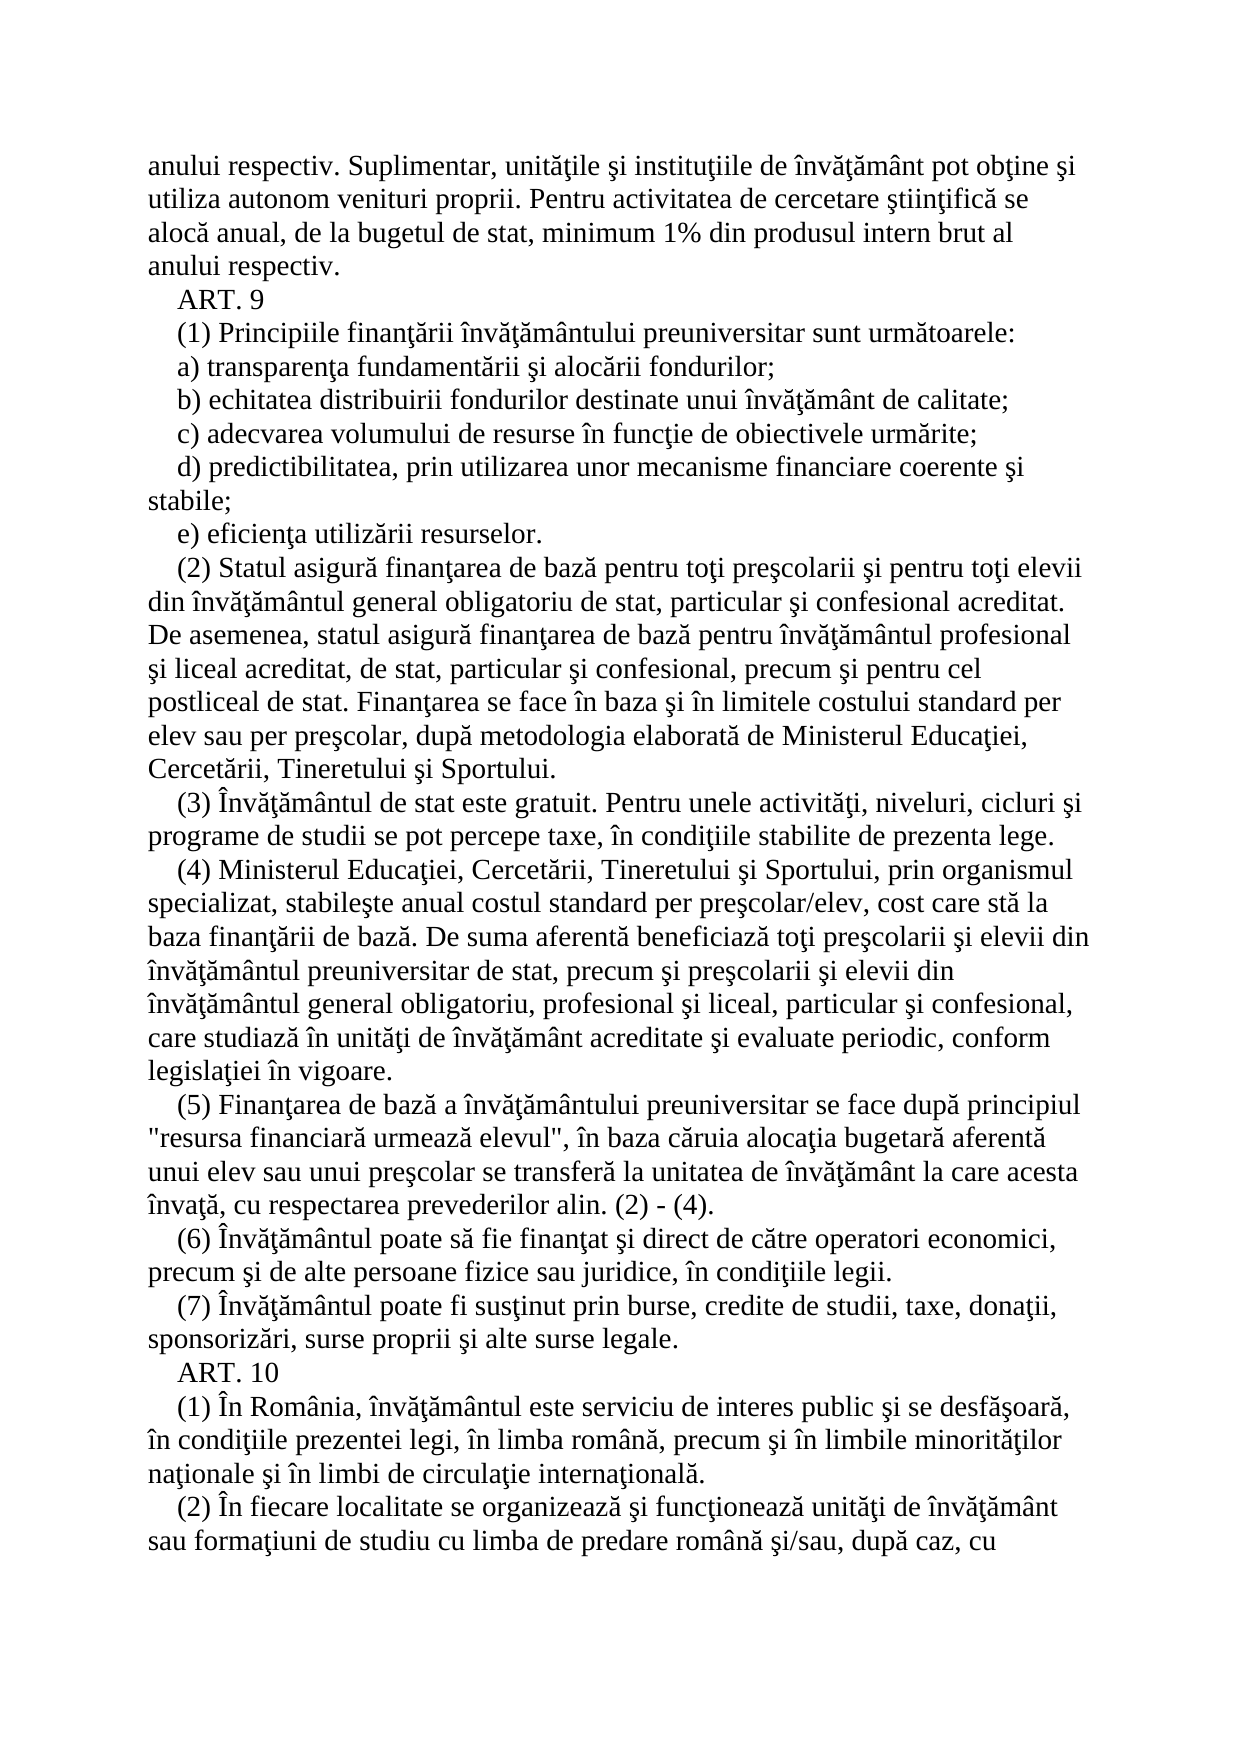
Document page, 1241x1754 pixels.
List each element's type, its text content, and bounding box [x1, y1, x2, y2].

text (6) Învăţământul poate să fie finanţat şi direct de către operatori economici, precum şi de alte persoane fizice sau juridice, în condiţiile legii. [148, 1221, 1093, 1288]
text (2) Statul asigură finanţarea de bază pentru toţi preşcolarii şi pentru toţi elevii din învăţământul general obligatoriu de stat, particular şi confesional acreditat. De asemenea, statul asigură finanţarea de bază pentru învăţământul profesional şi liceal acreditat, de stat, particular şi confesional, precum şi pentru cel postliceal de stat. Finanţarea se face în baza şi în limitele costului standard per elev sau per preşcolar, după metodologia elaborată de Ministerul Educaţiei, Cercetării, Tineretului şi Sportului. [148, 550, 1093, 785]
text a) transparenţa fundamentării şi alocării fondurilor; [148, 349, 1093, 382]
text (3) Învăţământul de stat este gratuit. Pentru unele activităţi, niveluri, cicluri şi programe de studii se pot percepe taxe, în condiţiile stabilite de prezenta lege. [148, 785, 1093, 852]
text b) echitatea distribuirii fondurilor destinate unui învăţământ de calitate; [148, 382, 1093, 416]
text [148, 148, 1093, 282]
text ART. 9 [148, 282, 1093, 315]
text (5) Finanţarea de bază a învăţământului preuniversitar se face după principiul "resursa financiară urmează elevul", în baza căruia alocaţia bugetară aferentă unui elev sau unui preşcolar se transferă la unitatea de învăţământ la care acesta învaţă, cu respectarea prevederilor alin. (2) - (4). [148, 1087, 1093, 1221]
text e) eficienţa utilizării resurselor. [148, 517, 1093, 550]
text (4) Ministerul Educaţiei, Cercetării, Tineretului şi Sportului, prin organismul specializat, stabileşte anual costul standard per preşcolar/elev, cost care stă la baza finanţării de bază. De suma aferentă beneficiază toţi preşcolarii şi elevii din învăţământul preuniversitar de stat, precum şi preşcolarii şi elevii din învăţământul general obligatoriu, profesional şi liceal, particular şi confesional, care studiază în unităţi de învăţământ acreditate şi evaluate periodic, conform legislaţiei în vigoare. [148, 852, 1093, 1087]
text (1) În România, învăţământul este serviciu de interes public şi se desfăşoară, în condiţiile prezentei legi, în limba română, precum şi în limbile minorităţilor naţionale şi în limbi de circulaţie internaţională. [148, 1389, 1093, 1489]
text ART. 10 [148, 1355, 1093, 1389]
text (1) Principiile finanţării învăţământului preuniversitar sunt următoarele: [148, 315, 1093, 349]
text c) adecvarea volumului de resurse în funcţie de obiectivele urmărite; [148, 416, 1093, 449]
text d) predictibilitatea, prin utilizarea unor mecanisme financiare coerente şi stabile; [148, 449, 1093, 517]
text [148, 1489, 1093, 1556]
text (7) Învăţământul poate fi susţinut prin burse, credite de studii, taxe, donaţii, sponsorizări, surse proprii şi alte surse legale. [148, 1288, 1093, 1355]
